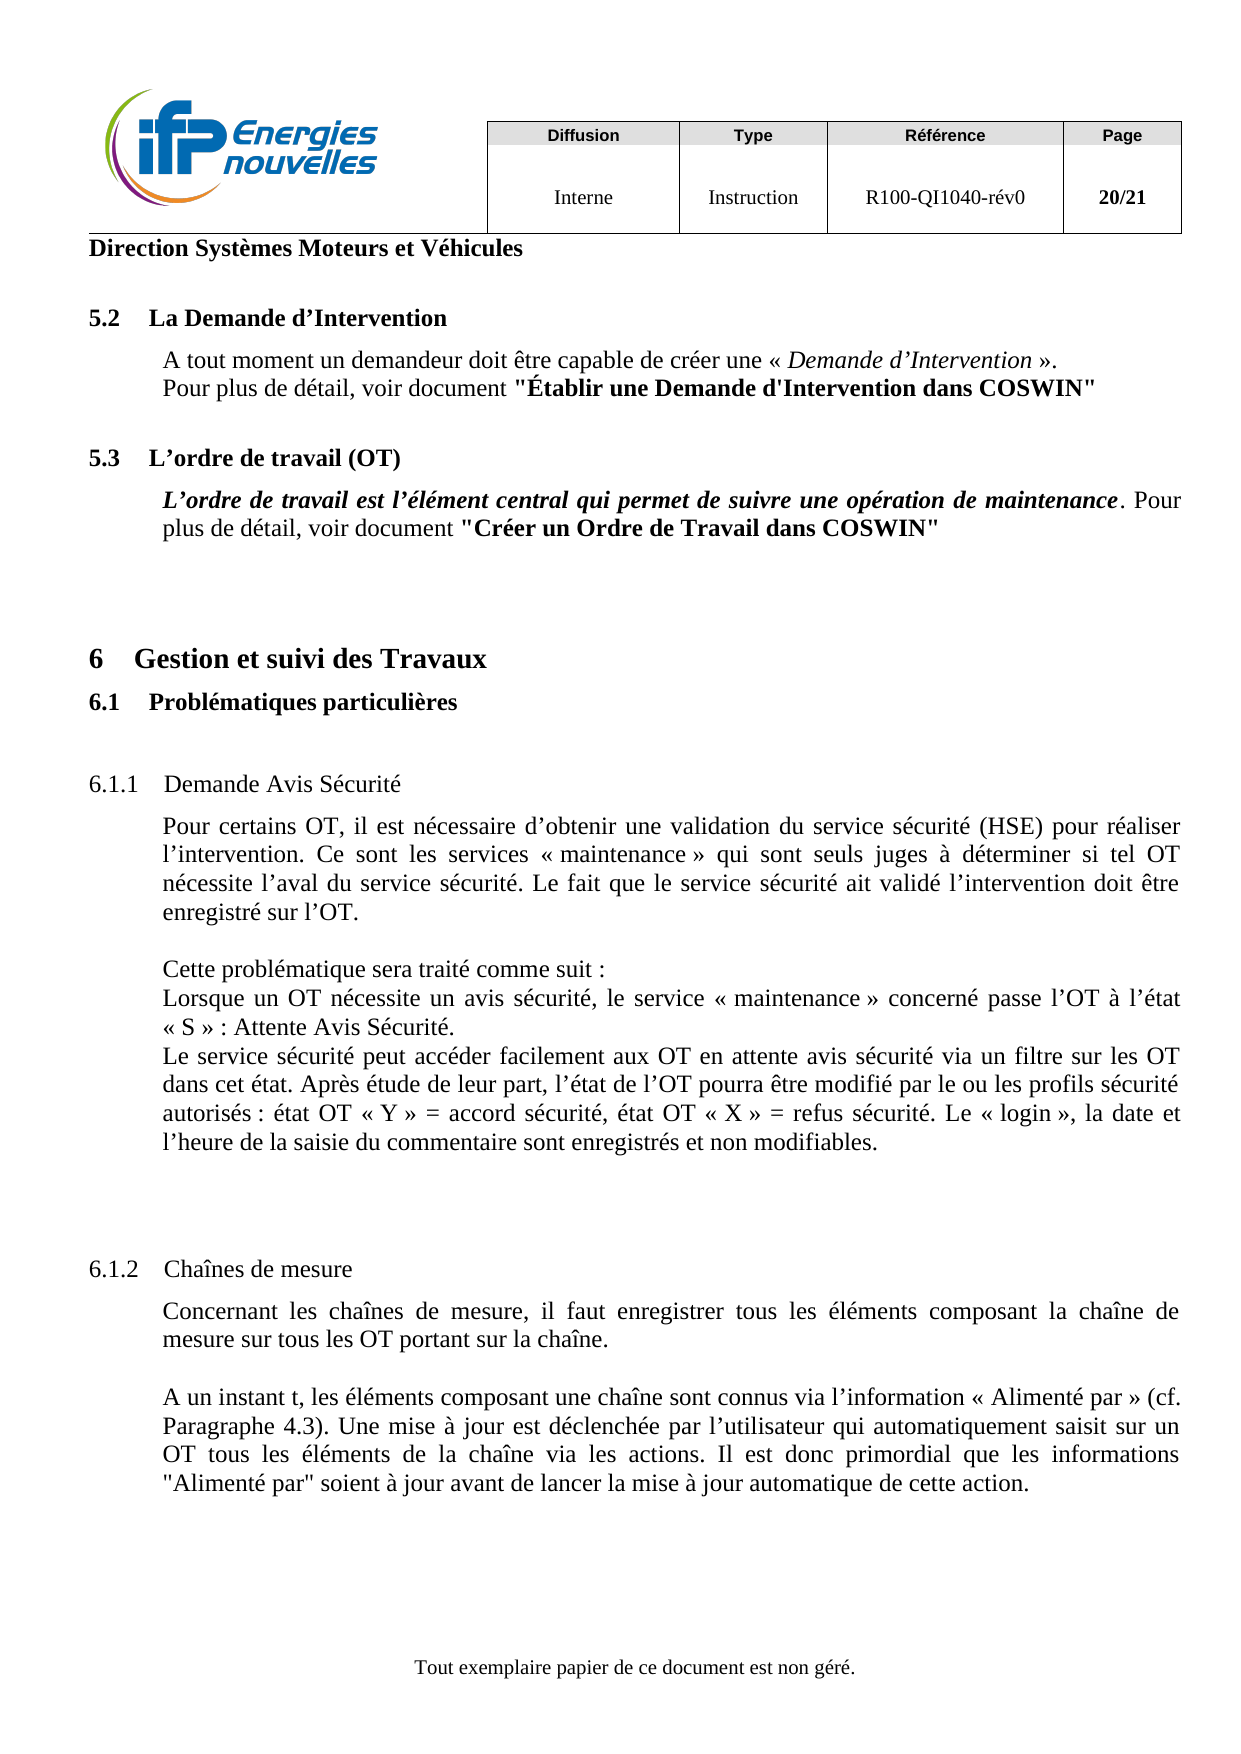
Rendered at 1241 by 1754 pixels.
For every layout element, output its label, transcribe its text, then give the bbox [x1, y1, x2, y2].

text Cette problématique sera traité comme suit : [162, 954, 1181, 983]
subtitle L’ordre de travail (OT) [89, 443, 1181, 472]
text L’ordre de travail est l’élément central qui permet de suivre une opération de maintenance. Pour plus de détail, voir document "Créer un Ordre de Travail dans COSWIN" [162, 485, 1181, 542]
text Concernant les chaînes de mesure, il faut enregistrer tous les éléments composant la chaîne de mesure sur tous les OT portant sur la chaîne. [162, 1296, 1181, 1353]
subtitle Chaînes de mesure [89, 1254, 1181, 1283]
subtitle La Demande d’Intervention [89, 303, 1181, 332]
subtitle Gestion et suivi des Travaux [89, 641, 1181, 674]
subtitle Demande Avis Sécurité [89, 769, 1181, 798]
picture [100, 87, 383, 208]
subtitle Problématiques particulières [89, 687, 1181, 716]
text Lorsque un OT nécessite un avis sécurité, le service « maintenance » concerné passe l’OT à l’état « S » : Attente Avis Sécurité. [162, 983, 1181, 1041]
text Pour certains OT, il est nécessaire d’obtenir une validation du service sécurité (HSE) pour réaliser l’intervention. Ce sont les services « maintenance » qui sont seuls juges à déterminer si tel OT nécessite l’aval du service sécurité. Le fait que le service sécurité ait validé l’intervention doit être enregistré sur l’OT. [162, 811, 1181, 926]
text Pour plus de détail, voir document "Établir une Demande d'Intervention dans COSWIN" [162, 373, 1181, 402]
text A un instant t, les éléments composant une chaîne sont connus via l’information « Alimenté par » (cf. Paragraphe 4.3). Une mise à jour est déclenchée par l’utilisateur qui automatiquement saisit sur un OT tous les éléments de la chaîne via les actions. Il est donc primordial que les informations "Alimenté par" soient à jour avant de lancer la mise à jour automatique de cette action. [162, 1382, 1181, 1497]
text Le service sécurité peut accéder facilement aux OT en attente avis sécurité via un filtre sur les OT dans cet état. Après étude de leur part, l’état de l’OT pourra être modifié par le ou les profils sécurité autorisés : état OT « Y » = accord sécurité, état OT « X » = refus sécurité. Le « login », la date et l’heure de la saisie du commentaire sont enregistrés et non modifiables. [162, 1041, 1181, 1156]
text A tout moment un demandeur doit être capable de créer une « Demande d’Intervention ». [162, 345, 1181, 373]
